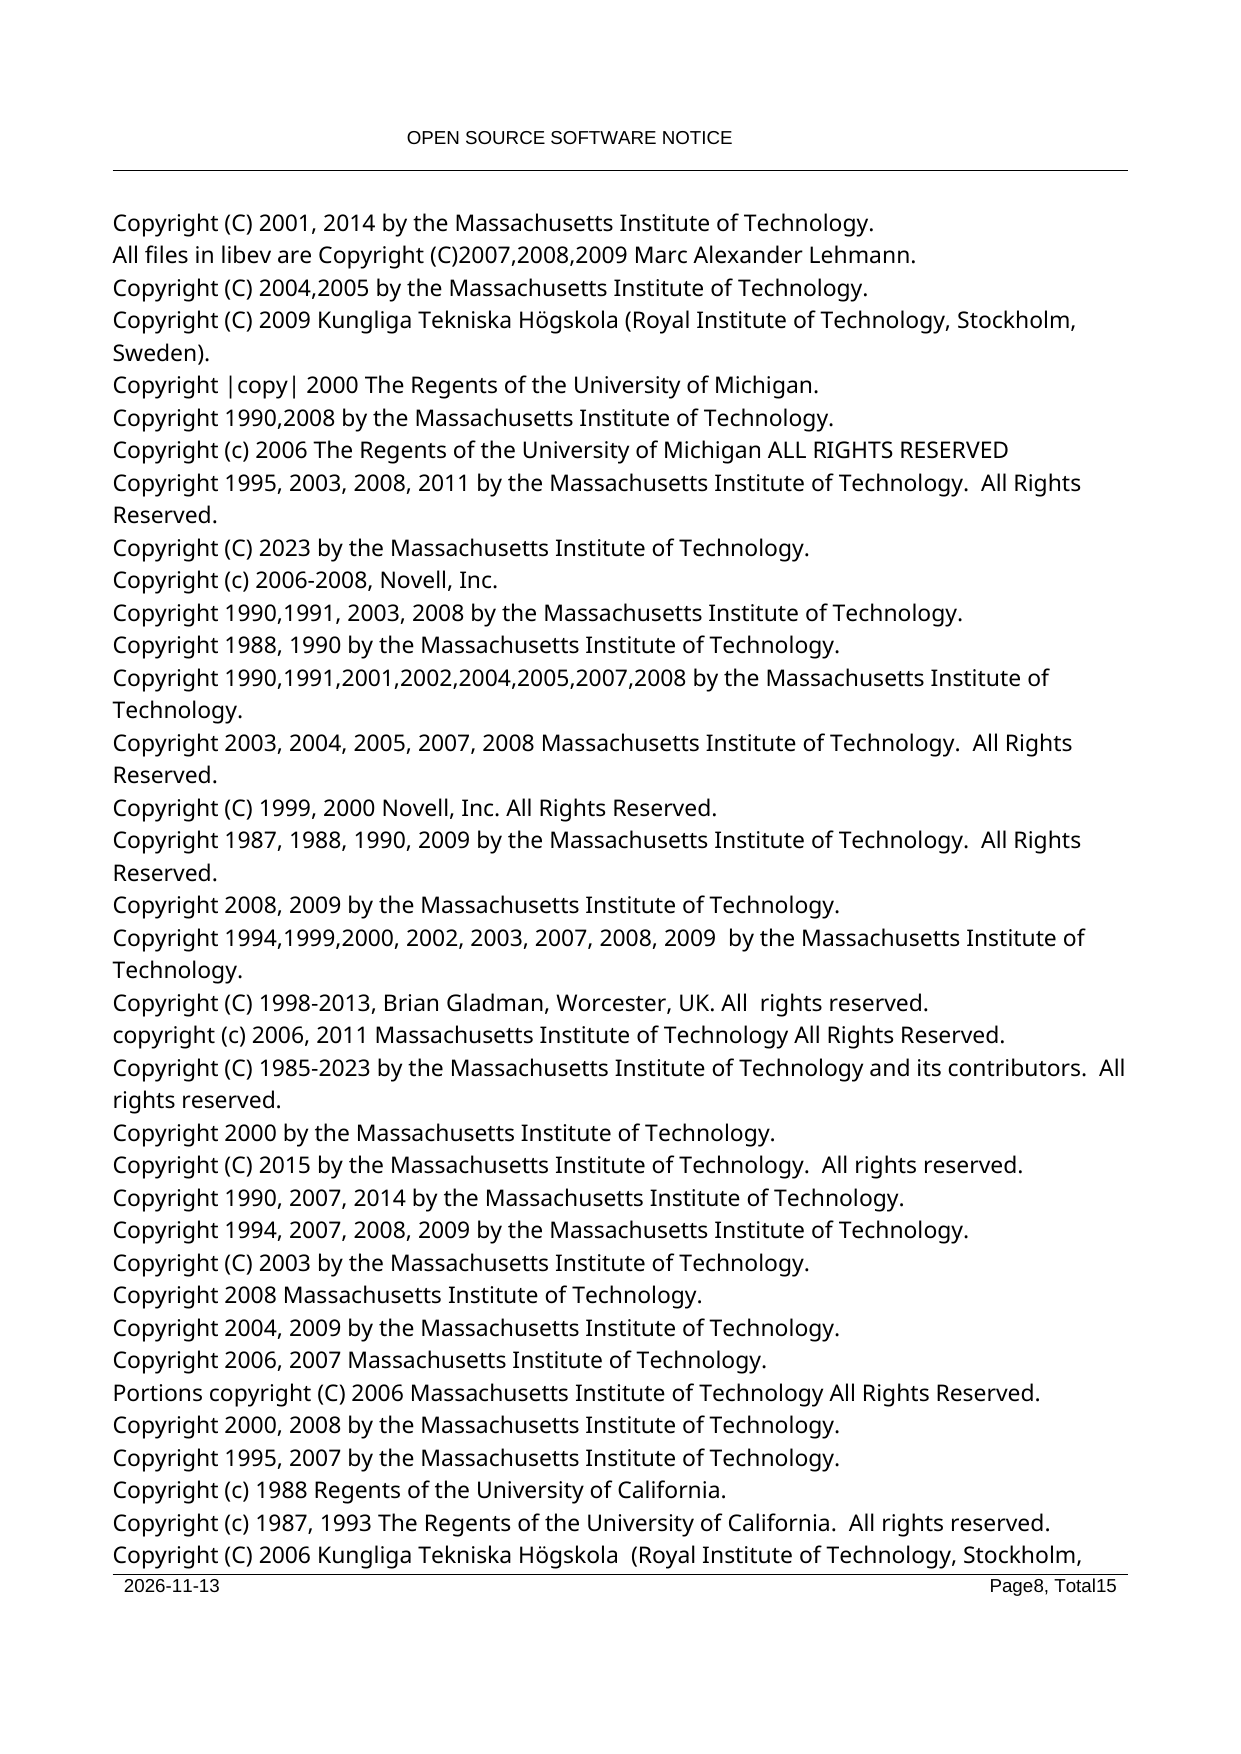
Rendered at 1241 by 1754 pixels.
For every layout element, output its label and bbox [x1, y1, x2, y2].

text [112, 206, 1128, 1571]
